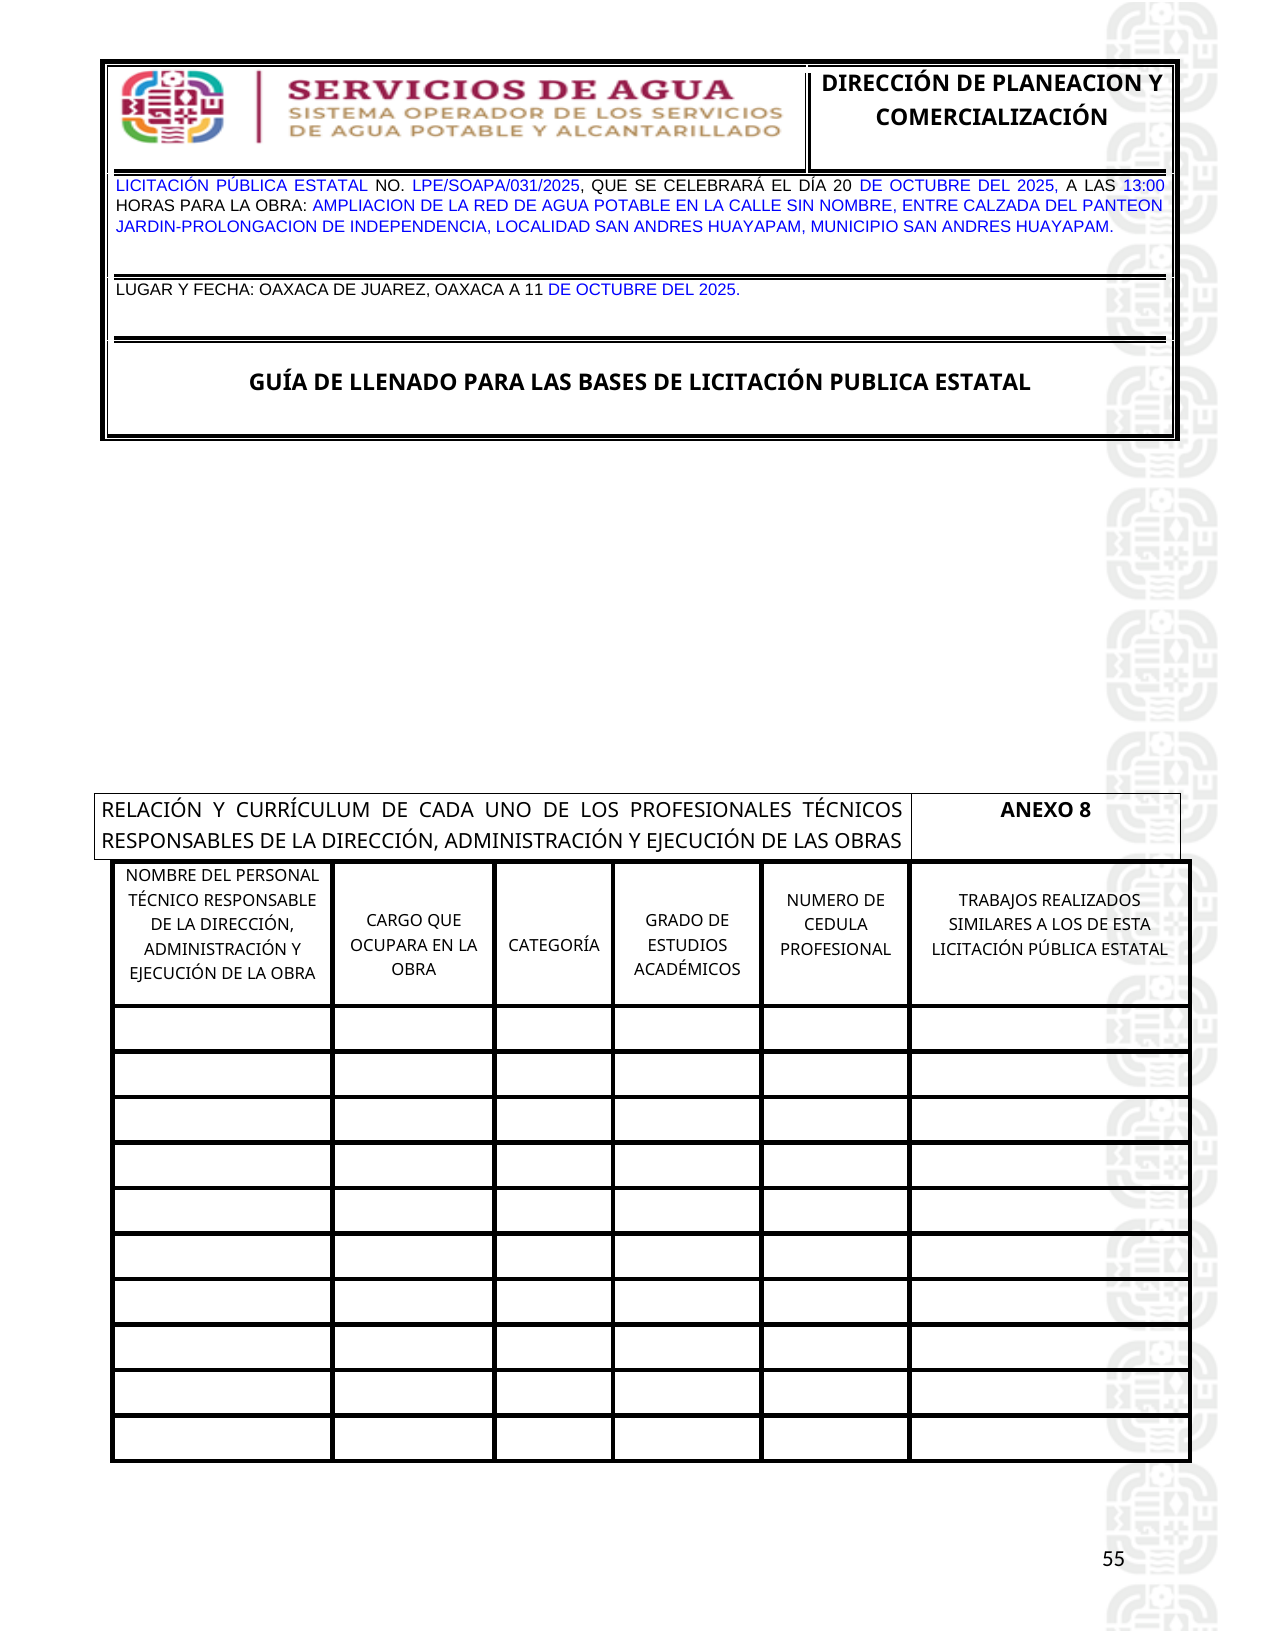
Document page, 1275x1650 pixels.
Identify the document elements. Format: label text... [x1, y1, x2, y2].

table_cell [764, 1236, 907, 1277]
table_header CATEGORÍA [497, 864, 611, 1003]
table_cell [615, 1054, 759, 1094]
table_cell [912, 1281, 1188, 1322]
table_cell [115, 1372, 330, 1413]
picture [1091, 64, 1175, 439]
table_cell [335, 1008, 492, 1049]
table_cell [497, 1236, 611, 1277]
table_cell [615, 1418, 759, 1459]
table_header NUMERO DE CEDULA PROFESIONAL [764, 864, 907, 1003]
table_cell [615, 1327, 759, 1368]
table_cell [764, 1145, 907, 1186]
table_cell [615, 1099, 759, 1140]
table_cell [115, 1008, 330, 1049]
table_cell [615, 1372, 759, 1413]
table_header NOMBRE DEL PERSONAL TÉCNICO RESPONSABLE DE LA DIRECCIÓN, ADMINISTRACIÓN Y EJECUCIÓN DE LA OBRA [115, 864, 330, 1003]
table_header RELACIÓN Y CURRÍCULUM DE CADA UNO DE LOS PROFESIONALES TÉCNICOS RESPONSABLES DE LA DIRECCIÓN, ADMINISTRACIÓN Y EJECUCIÓN DE LAS OBRAS [95, 794, 911, 859]
table_cell [115, 1099, 330, 1140]
table_cell [497, 1372, 611, 1413]
table_header TRABAJOS REALIZADOS SIMILARES A LOS DE ESTA LICITACIÓN PÚBLICA ESTATAL [912, 864, 1188, 1003]
table_cell [615, 1008, 759, 1049]
table_cell [912, 1418, 1188, 1459]
table_cell [115, 1145, 330, 1186]
table_cell [497, 1418, 611, 1459]
table_cell [615, 1145, 759, 1186]
table_cell [912, 1190, 1188, 1231]
table_cell [497, 1190, 611, 1231]
table_header GRADO DE ESTUDIOS ACADÉMICOS [615, 864, 759, 1003]
picture [117, 67, 791, 156]
table_cell [912, 1327, 1188, 1368]
table_cell [497, 1145, 611, 1186]
table_cell [335, 1099, 492, 1140]
table_cell [912, 1008, 1188, 1049]
table_header ANEXO 8 [912, 794, 1180, 859]
table_cell [497, 1327, 611, 1368]
table_cell [497, 1054, 611, 1094]
table_cell [912, 1054, 1188, 1094]
table_cell [764, 1008, 907, 1049]
table_cell [335, 1145, 492, 1186]
table_cell [764, 1281, 907, 1322]
table_cell [764, 1418, 907, 1459]
table_cell [115, 1418, 330, 1459]
table_cell [497, 1099, 611, 1140]
table_cell [764, 1099, 907, 1140]
table_cell [912, 1145, 1188, 1186]
table_cell [115, 1281, 330, 1322]
table_cell [912, 1099, 1188, 1140]
table_cell [335, 1327, 492, 1368]
table_cell [497, 1281, 611, 1322]
picture [1091, 2, 1221, 1631]
table_cell [115, 1190, 330, 1231]
table_cell [335, 1418, 492, 1459]
table_cell [115, 1327, 330, 1368]
table_cell [912, 1236, 1188, 1277]
table_cell [912, 1372, 1188, 1413]
table_cell [497, 1008, 611, 1049]
table_header CARGO QUE OCUPARA EN LA OBRA [335, 864, 492, 1003]
table_cell [615, 1236, 759, 1277]
table_cell [764, 1190, 907, 1231]
table_cell [335, 1372, 492, 1413]
table_cell [764, 1372, 907, 1413]
table_cell [335, 1281, 492, 1322]
table_cell [335, 1190, 492, 1231]
table_cell [615, 1281, 759, 1322]
table_cell [764, 1327, 907, 1368]
table_cell [764, 1054, 907, 1094]
table_cell [335, 1236, 492, 1277]
table_cell [335, 1054, 492, 1094]
table_cell [115, 1054, 330, 1094]
table_cell [115, 1236, 330, 1277]
table_cell [615, 1190, 759, 1231]
